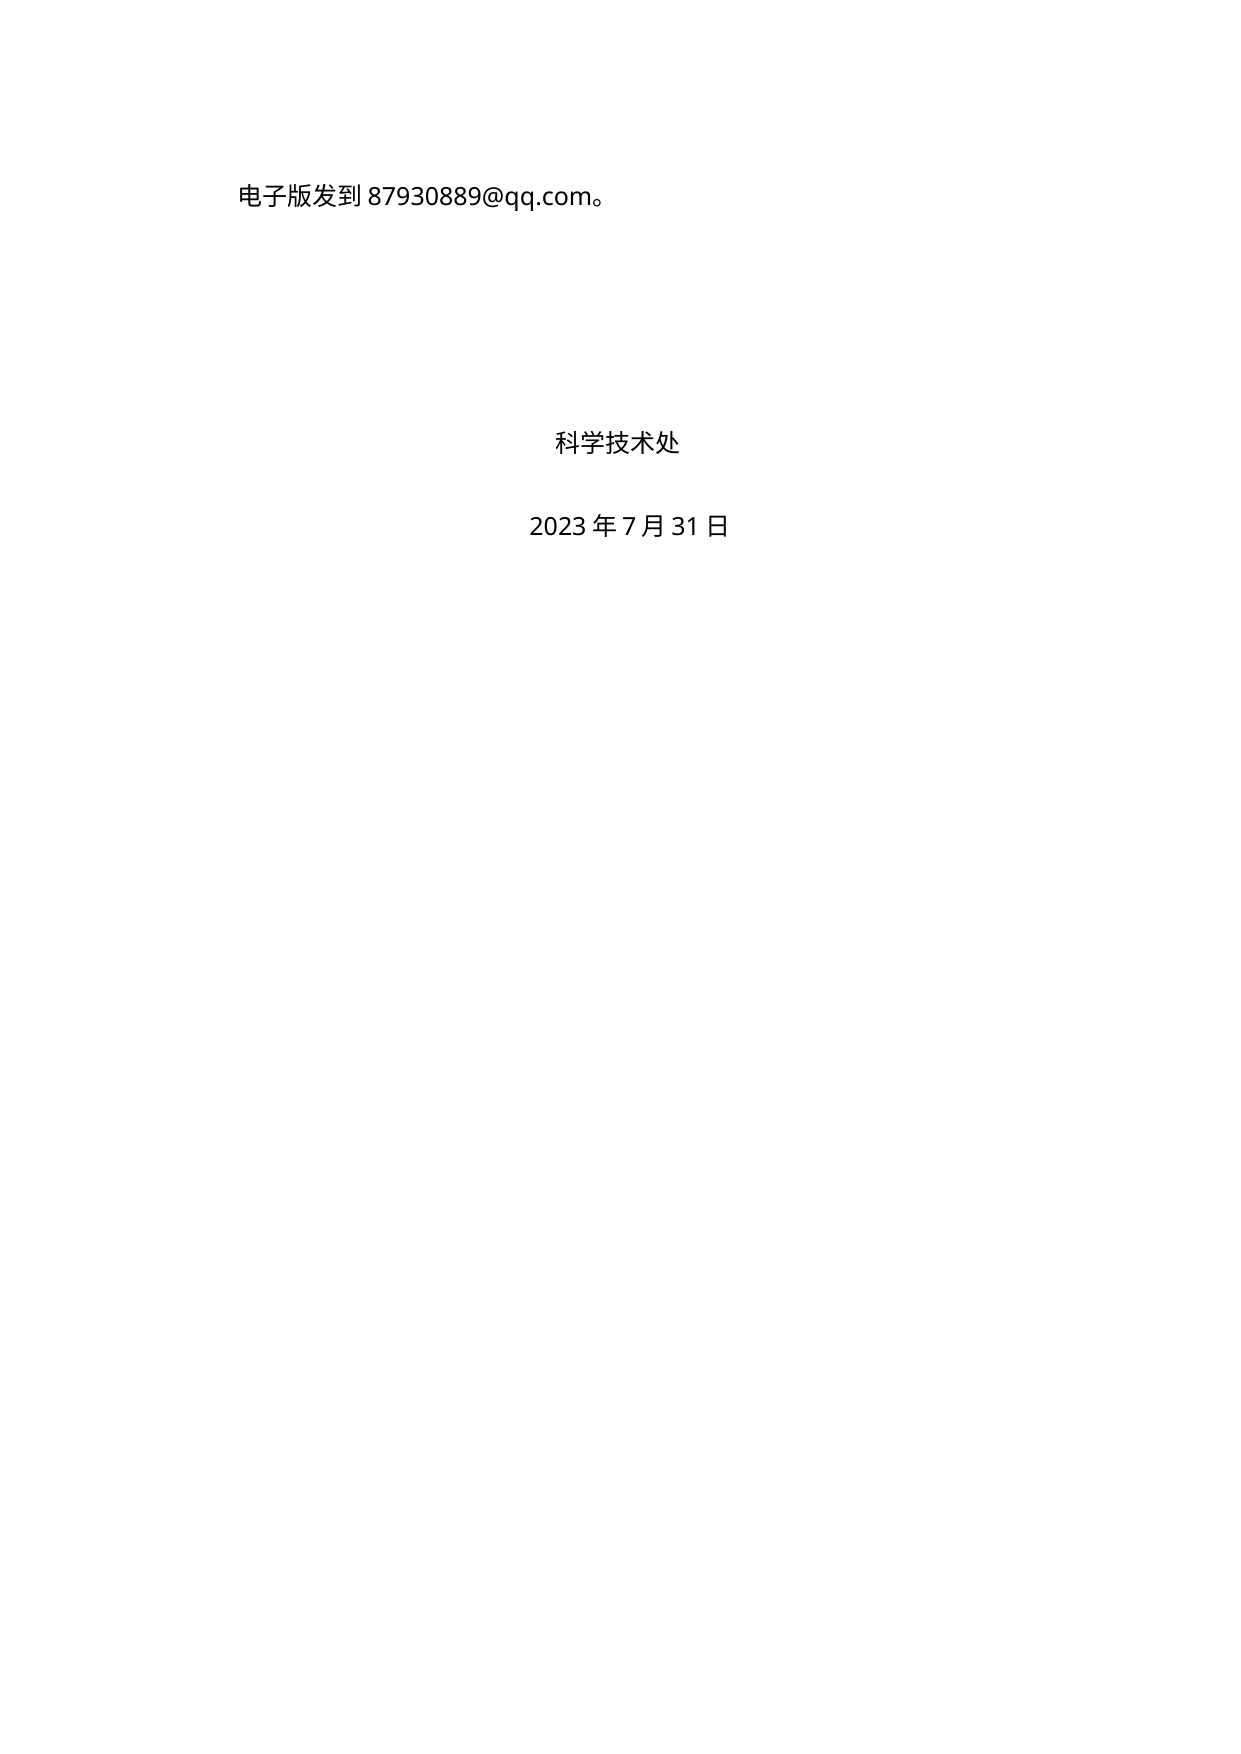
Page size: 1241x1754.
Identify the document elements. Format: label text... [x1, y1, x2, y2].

text 2023年7月31日 [187, 492, 1053, 557]
text 科学技术处 [187, 409, 1053, 474]
text 电子版发到87930889@qq.com。 [187, 162, 1053, 227]
